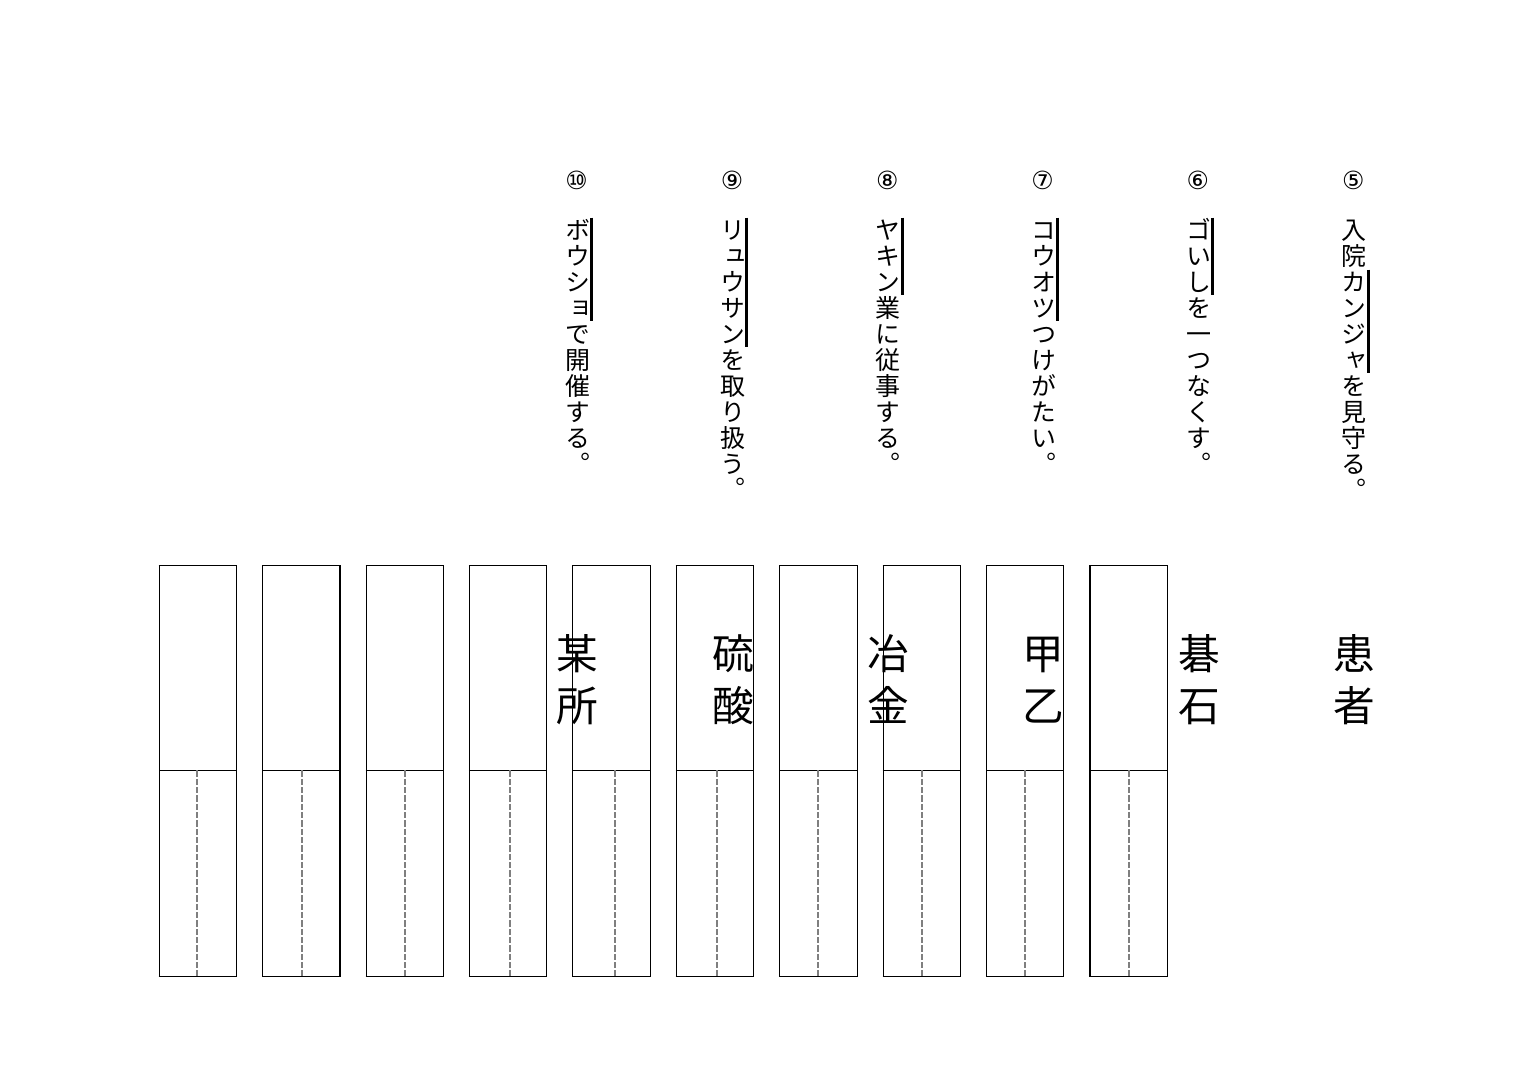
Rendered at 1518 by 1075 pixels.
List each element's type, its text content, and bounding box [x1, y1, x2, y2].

text ⑤入院カンジャを見守る。 患者 [1302, 166, 1406, 969]
text ⑦コウオツつけがたい。 甲乙 [992, 166, 1095, 969]
text ⑨リュウサンを取り扱う。 硫酸 [681, 166, 785, 969]
text ⑩ボウショで開催する。 某所 [526, 166, 629, 969]
text ⑧ヤキン業に従事する。 冶金 [836, 166, 940, 969]
text ⑥ゴいしを一つなくす。 碁石 [1147, 166, 1251, 969]
